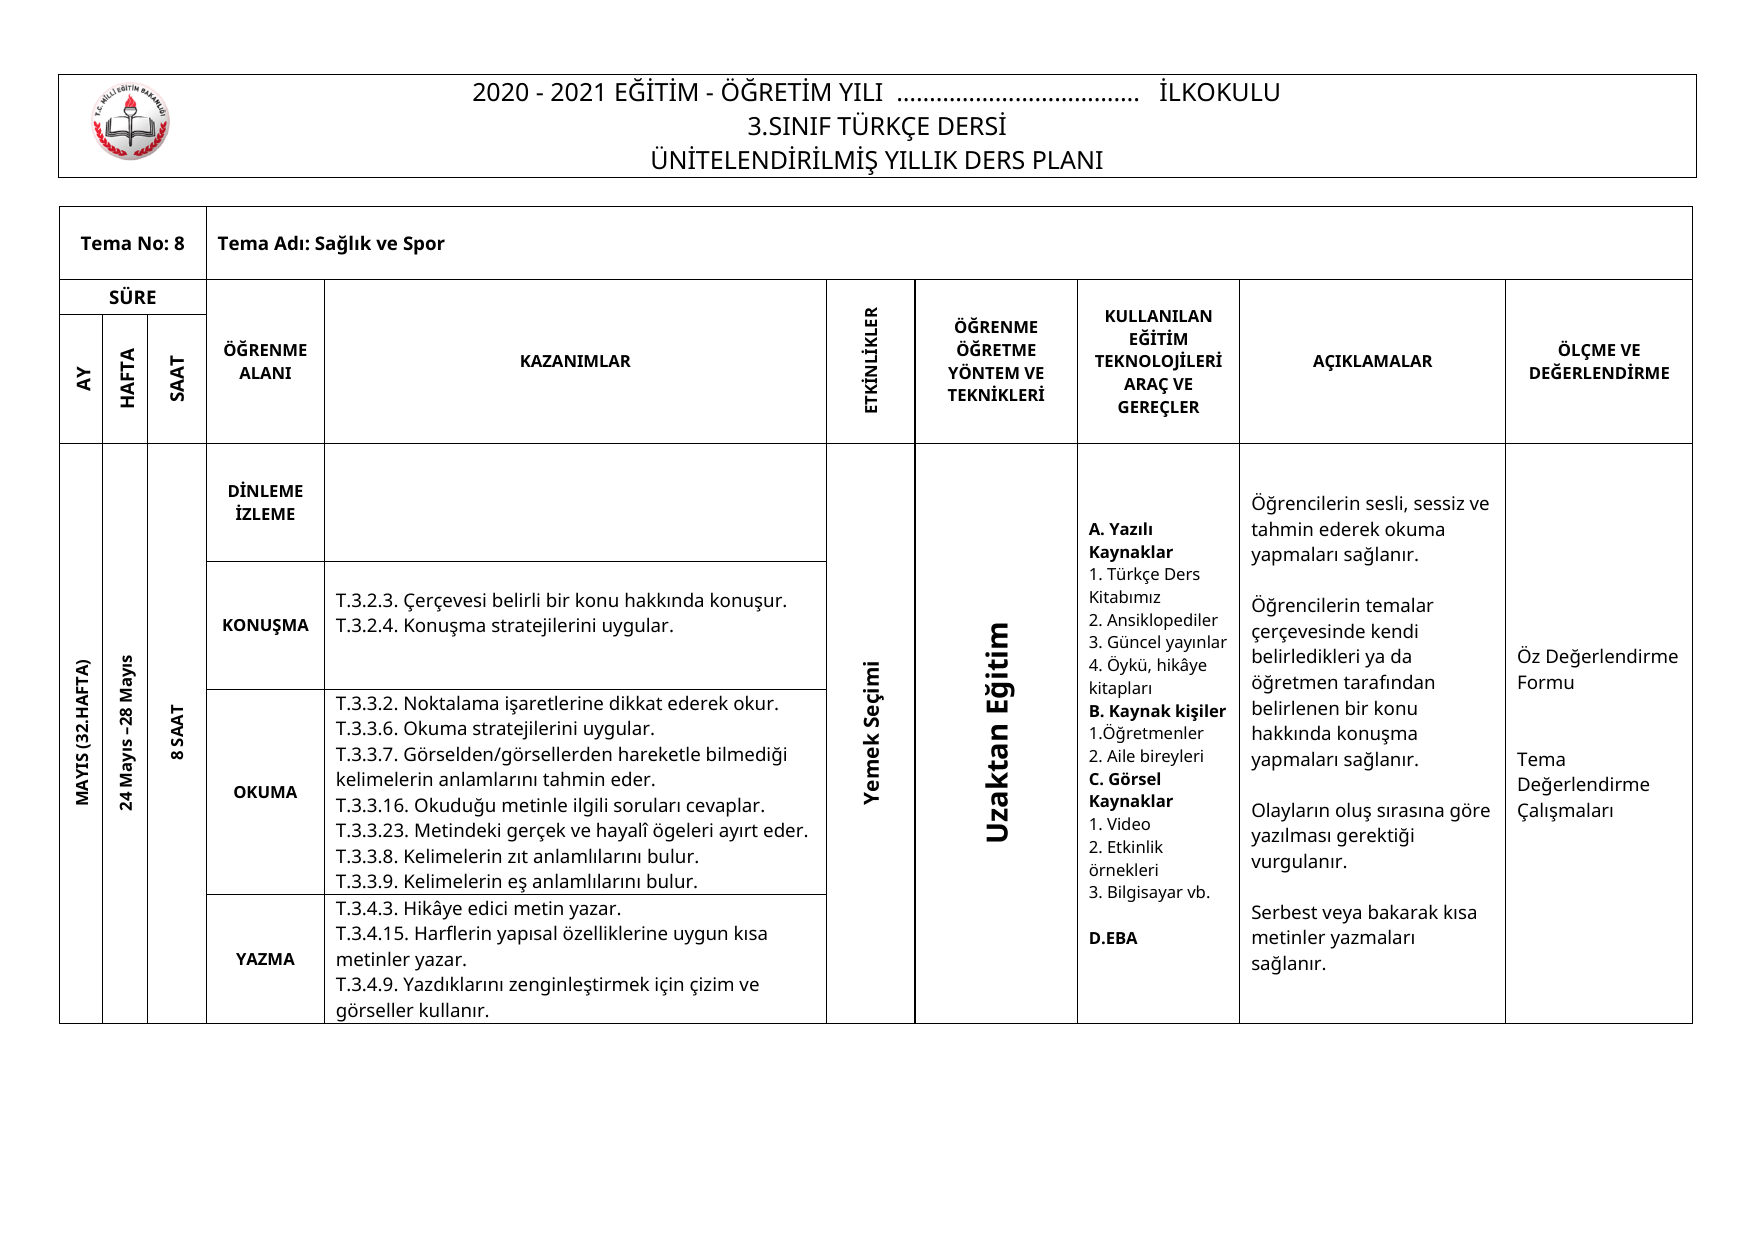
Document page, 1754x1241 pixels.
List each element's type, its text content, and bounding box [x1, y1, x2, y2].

table_cell ÖĞRENME ÖĞRETME YÖNTEM VE TEKNİKLERİ [916, 280, 1077, 443]
table_cell KAZANIMLAR [325, 280, 826, 443]
picture [85, 77, 175, 167]
table_cell SÜRE [60, 280, 206, 314]
table_cell 8 SAAT [148, 444, 206, 1023]
table_cell A. Yazılı Kaynaklar 1. Türkçe Ders Kitabımız 2. Ansiklopediler 3. Güncel yayınlar 4. Öykü, hikâye kitapları B. Kaynak kişiler 1.Öğretmenler 2. Aile bireyleri C. Görsel Kaynaklar 1. Video 2. Etkinlik örnekleri 3. Bilgisayar vb. D.EBA [1078, 444, 1239, 1023]
table_header Tema No: 8 [60, 207, 206, 279]
table_cell [325, 444, 826, 561]
table_cell MAYIS (32.HAFTA) [60, 444, 102, 1023]
table_cell YAZMA [207, 895, 324, 1023]
table_cell ETKİNLİKLER [827, 280, 914, 443]
table_cell AÇIKLAMALAR [1240, 280, 1505, 443]
table_cell DİNLEME İZLEME [207, 444, 324, 561]
table_cell ÖĞRENME ALANI [207, 280, 324, 443]
table_cell Öğrencilerin sesli, sessiz ve tahmin ederek okuma yapmaları sağlanır. Öğrencilerin temalar çerçevesinde kendi belirledikleri ya da öğretmen tarafından belirlenen bir konu hakkında konuşma yapmaları sağlanır. Olayların oluş sırasına göre yazılması gerektiği vurgulanır. Serbest veya bakarak kısa metinler yazmaları sağlanır. [1240, 444, 1505, 1023]
table_cell Yemek Seçimi [827, 444, 914, 1023]
table_cell SAAT [148, 315, 206, 443]
table_cell KULLANILAN EĞİTİM TEKNOLOJİLERİ ARAÇ VE GEREÇLER [1078, 280, 1239, 443]
table_cell ÖLÇME VE DEĞERLENDİRME [1506, 280, 1692, 443]
table_cell T.3.4.3. Hikâye edici metin yazar. T.3.4.15. Harflerin yapısal özelliklerine uygun kısa metinler yazar. T.3.4.9. Yazdıklarını zenginleştirmek için çizim ve görseller kullanır. [325, 895, 826, 1023]
table_cell HAFTA [103, 315, 147, 443]
table_cell KONUŞMA [207, 562, 324, 689]
table_cell T.3.3.2. Noktalama işaretlerine dikkat ederek okur. T.3.3.6. Okuma stratejilerini uygular. T.3.3.7. Görselden/görsellerden hareketle bilmediği kelimelerin anlamlarını tahmin eder. T.3.3.16. Okuduğu metinle ilgili soruları cevaplar. T.3.3.23. Metindeki gerçek ve hayalî ögeleri ayırt eder. T.3.3.8. Kelimelerin zıt anlamlılarını bulur. T.3.3.9. Kelimelerin eş anlamlılarını bulur. [325, 690, 826, 894]
table_cell 24 Mayıs –28 Mayıs [103, 444, 147, 1023]
table_cell Öz Değerlendirme Formu Tema Değerlendirme Çalışmaları [1506, 444, 1692, 1023]
table_cell Uzaktan Eğitim [916, 444, 1077, 1023]
table_header Tema Adı: Sağlık ve Spor [207, 207, 1692, 279]
table_cell T.3.2.3. Çerçevesi belirli bir konu hakkında konuşur. T.3.2.4. Konuşma stratejilerini uygular. [325, 562, 826, 689]
table_cell AY [60, 315, 102, 443]
table_cell OKUMA [207, 690, 324, 894]
